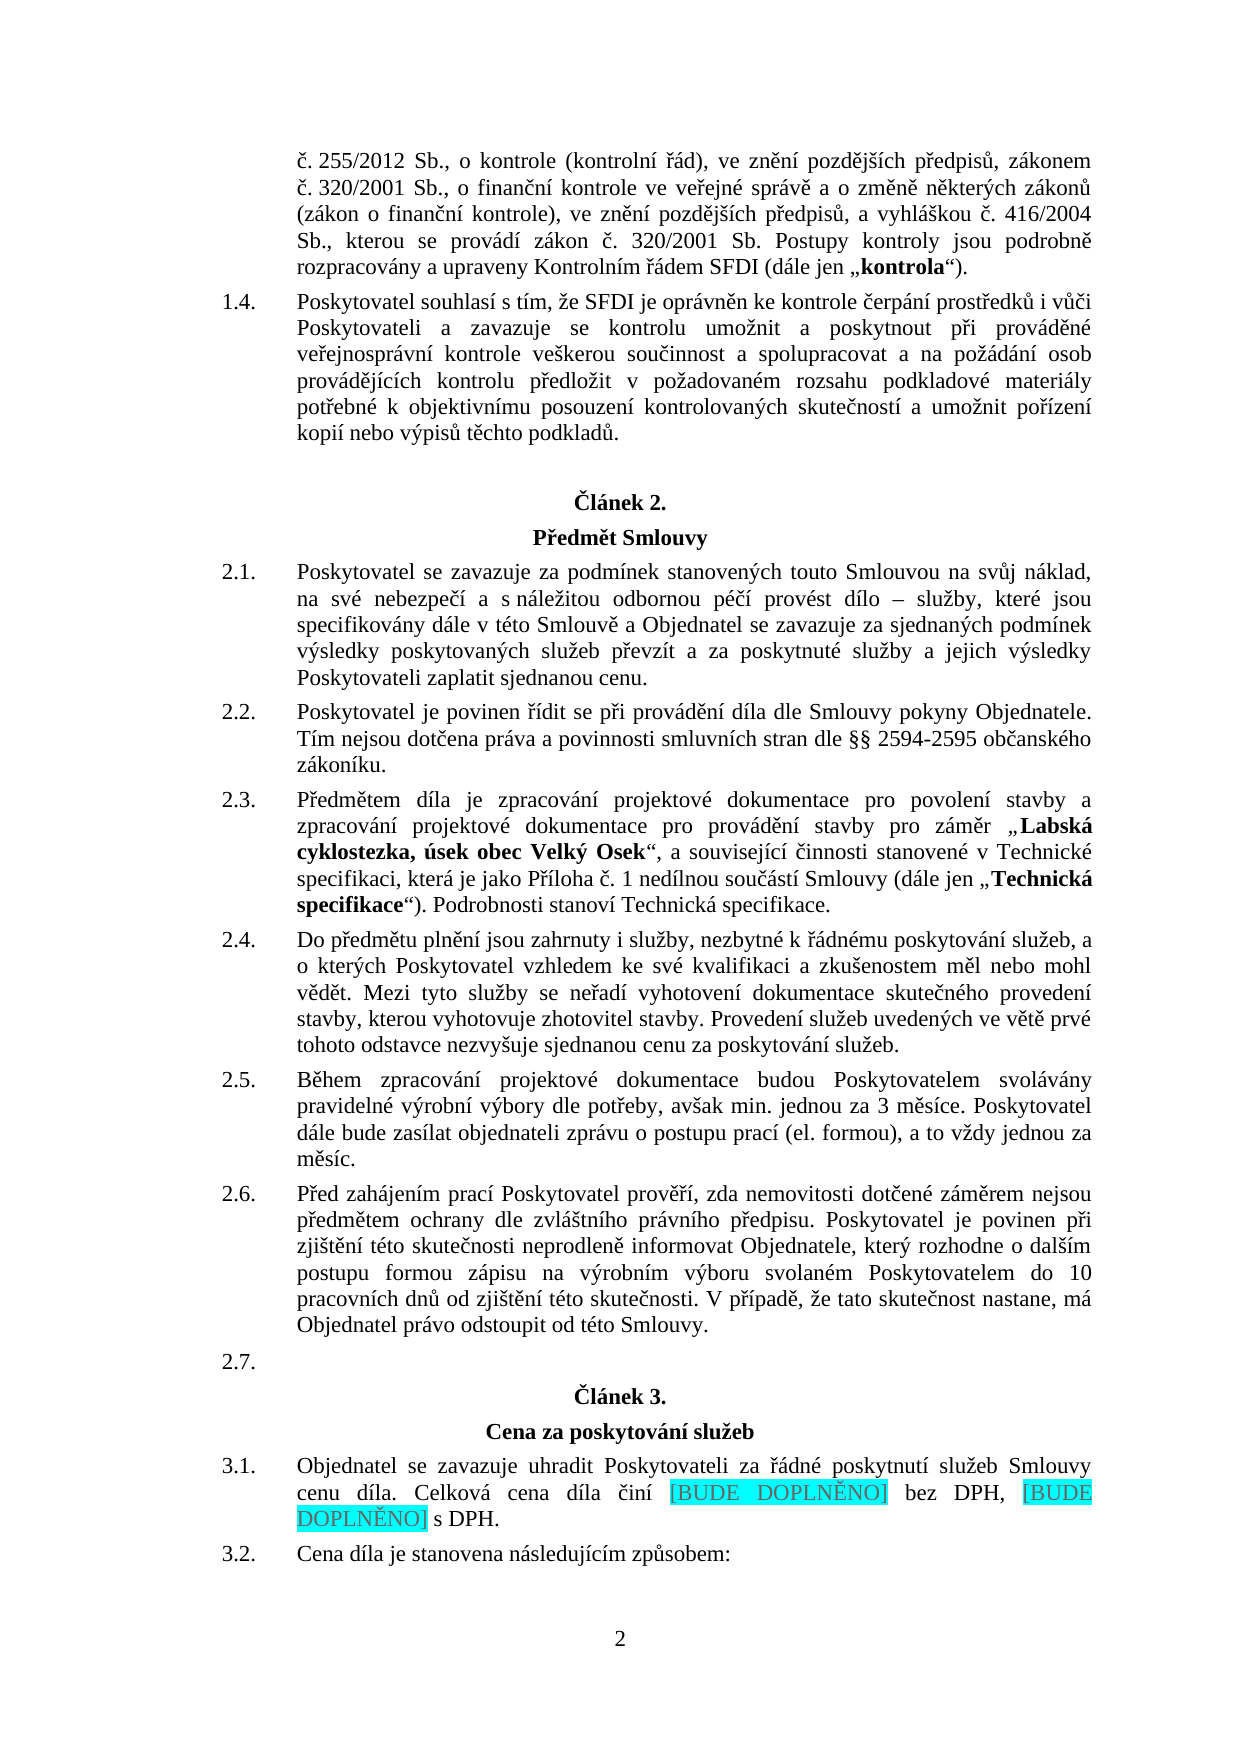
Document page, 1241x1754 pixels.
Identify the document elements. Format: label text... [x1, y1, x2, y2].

text Do předmětu plnění jsou zahrnuty i služby, nezbytné k řádnému poskytování služeb, a o kterých Poskytovatel vzhledem ke své kvalifikaci a zkušenostem měl nebo mohl vědět. Mezi tyto služby se neřadí vyhotovení dokumentace skutečného provedení stavby, kterou vyhotovuje zhotovitel stavby. Provedení služeb uvedených ve větě prvé tohoto odstavce nezvyšuje sjednanou cenu za poskytování služeb. [222, 926, 1093, 1058]
list Poskytovatel se zavazuje za podmínek stanovených touto Smlouvou na svůj náklad, na své nebezpečí a s náležitou odbornou péčí provést dílo – služby, které jsou specifikovány dále v této Smlouvě a Objednatel se zavazuje za sjednaných podmínek výsledky poskytovaných služeb převzít a za poskytnuté služby a jejich výsledky Poskytovateli zaplatit sjednanou cenu. [222, 558, 1093, 690]
list Cena díla je stanovena následujícím způsobem: [222, 1540, 1093, 1566]
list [222, 148, 1093, 279]
list Poskytovatel souhlasí s tím, že SFDI je oprávněn ke kontrole čerpání prostředků i vůči Poskytovateli a zavazuje se kontrolu umožnit a poskytnout při prováděné veřejnosprávní kontrole veškerou součinnost a spolupracovat a na požádání osob provádějících kontrolu předložit v požadovaném rozsahu podkladové materiály potřebné k objektivnímu posouzení kontrolovaných skutečností a umožnit pořízení kopií nebo výpisů těchto podkladů. [222, 288, 1093, 446]
text Během zpracování projektové dokumentace budou Poskytovatelem svolávány pravidelné výrobní výbory dle potřeby, avšak min. jednou za 3 měsíce. Poskytovatel dále bude zasílat objednateli zprávu o postupu prací (el. formou), a to vždy jednou za měsíc. [222, 1066, 1093, 1171]
text Před zahájením prací Poskytovatel prověří, zda nemovitosti dotčené záměrem nejsou předmětem ochrany dle zvláštního právního předpisu. Poskytovatel je povinen při zjištění této skutečnosti neprodleně informovat Objednatele, který rozhodne o dalším postupu formou zápisu na výrobním výboru svolaném Poskytovatelem do 10 pracovních dnů od zjištění této skutečnosti. V případě, že tato skutečnost nastane, má Objednatel právo odstoupit od této Smlouvy. [222, 1180, 1093, 1338]
list Objednatel se zavazuje uhradit Poskytovateli za řádné poskytnutí služeb Smlouvy cenu díla. Celková cena díla činí bez DPH, s DPH. [222, 1453, 1093, 1532]
list Předmět Smlouvy [148, 523, 1093, 550]
text Předmětem díla je zpracování projektové dokumentace pro povolení stavby a zpracování projektové dokumentace pro provádění stavby pro záměr „Labská cyklostezka, úsek obec Velký Osek“, a související činnosti stanovené v Technické specifikaci, která je jako Příloha č. 1 nedílnou součástí Smlouvy (dále jen „Technická specifikace“). Podrobnosti stanoví Technická specifikace. [222, 786, 1093, 917]
text Poskytovatel je povinen řídit se při provádění díla dle Smlouvy pokyny Objednatele. Tím nejsou dotčena práva a povinnosti smluvních stran dle §§ 2594-2595 občanského zákoníku. [222, 698, 1093, 777]
text Cena za poskytování služeb [148, 1418, 1093, 1444]
